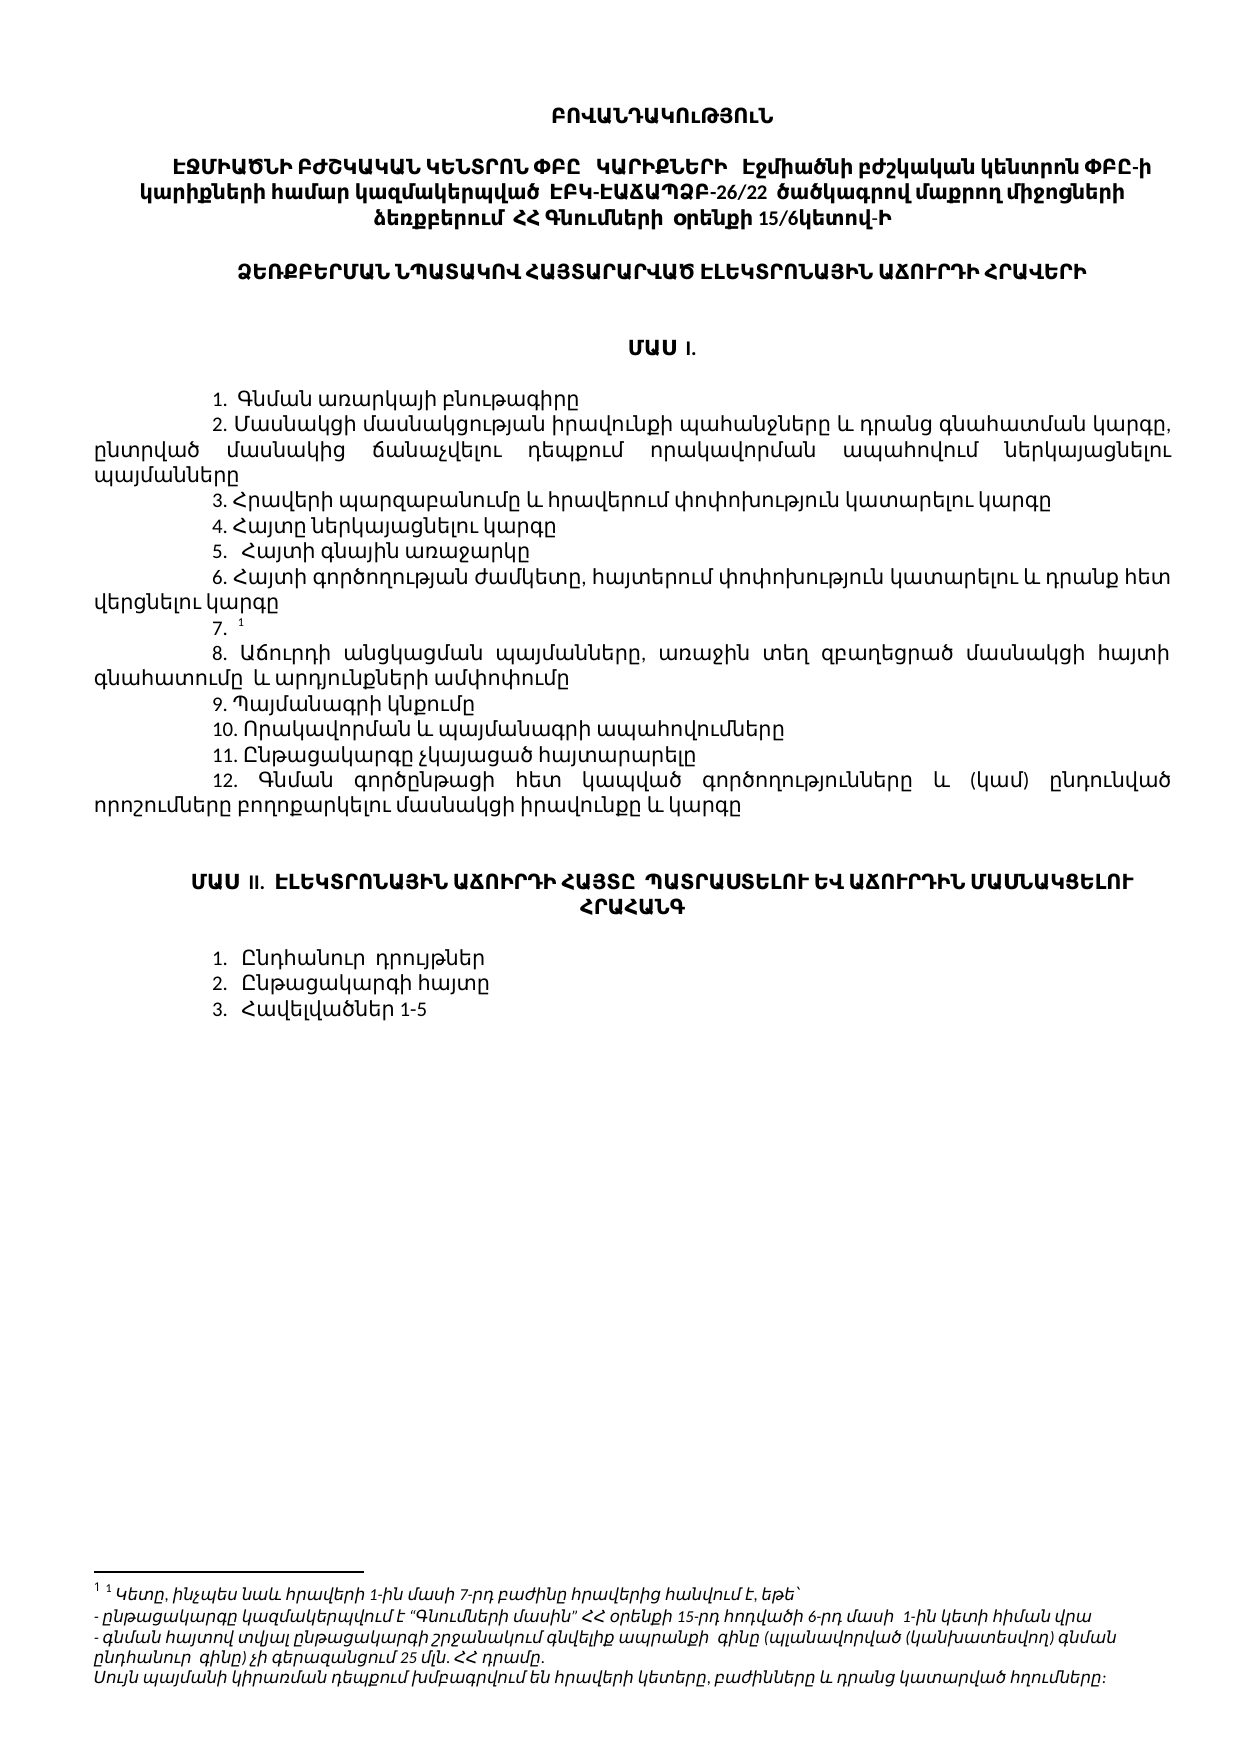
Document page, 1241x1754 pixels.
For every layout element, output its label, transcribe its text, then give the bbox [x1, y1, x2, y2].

text 2. Մասնակցի մասնակցության իրավունքի պահանջները և դրանց գնահատման կարգը, ընտրված մասնակից ճանաչվելու դեպքում որակավորման ապահովում ներկայացնելու պայմանները [94, 411, 1171, 488]
text 5. Հայտի գնային առաջարկը [94, 538, 1171, 564]
text ՄԱՍ I. [94, 335, 1171, 361]
text 3. Հրավերի պարզաբանումը և հրավերում փոփոխություն կատարելու կարգը [94, 488, 1171, 513]
text 12. Գնման գործընթացի հետ կապված գործողությունները և (կամ) ընդունված որոշումները բողոքարկելու մասնակցի իրավունքը և կարգը [94, 767, 1171, 818]
text ԲՈՎԱՆԴԱԿՈւԹՅՈւՆ [94, 103, 1171, 128]
text 6. Հայտի գործողության ժամկետը, հայտերում փոփոխություն կատարելու և դրանք հետ վերցնելու կարգը [94, 564, 1171, 615]
text ԷՋՄԻԱԾՆԻ ԲԺՇԿԱԿԱՆ ԿԵՆՏՐՈՆ ՓԲԸ ԿԱՐԻՔՆԵՐԻ Էջմիածնի բժշկական կենտրոն ՓԲԸ-ի կարիքների համար կազմակերպված ԷԲԿ-ԷԱՃԱՊՁԲ-26/22 ծածկագրով մաքրող միջոցների ձեռքբերում ՀՀ Գնումների օրենքի 15/6կետով-Ի [94, 154, 1171, 230]
text 1. Ընդհանուր դրույթներ [94, 945, 1171, 971]
text 7. 1 [94, 615, 1171, 640]
text 3. Հավելվածներ 1-5 [94, 996, 1171, 1021]
text 11. Ընթացակարգը չկայացած հայտարարելը [94, 742, 1171, 767]
text 4. Հայտը ներկայացնելու կարգը [94, 513, 1171, 538]
text 10. Որակավորման և պայմանագրի ապահովումները [94, 716, 1171, 742]
text 8. Աճուրդի անցկացման պայմանները, առաջին տեղ զբաղեցրած մասնակցի հայտի գնահատումը և արդյունքների ամփոփումը [94, 640, 1171, 691]
text ՁԵՌՔԲԵՐՄԱՆ ՆՊԱՏԱԿՈՎ ՀԱՅՏԱՐԱՐՎԱԾ ԷԼԵԿՏՐՈՆԱՅԻՆ ԱՃՈՒՐԴԻ ՀՐԱՎԵՐԻ [94, 259, 1171, 284]
text 2. Ընթացակարգի հայտը [94, 971, 1171, 996]
text 9. Պայմանագրի կնքումը [94, 691, 1171, 716]
text 1. Գնման առարկայի բնութագիրը [94, 386, 1171, 411]
text ՄԱՍ II. ԷԼԵԿՏՐՈՆԱՅԻՆ ԱՃՈԻՐԴԻ ՀԱՅՏԸ ՊԱՏՐԱՍՏԵԼՈՒ ԵՎ ԱՃՈՒՐԴԻՆ ՄԱՍՆԱԿՑԵԼՈՒ ՀՐԱՀԱՆԳ [94, 869, 1171, 920]
